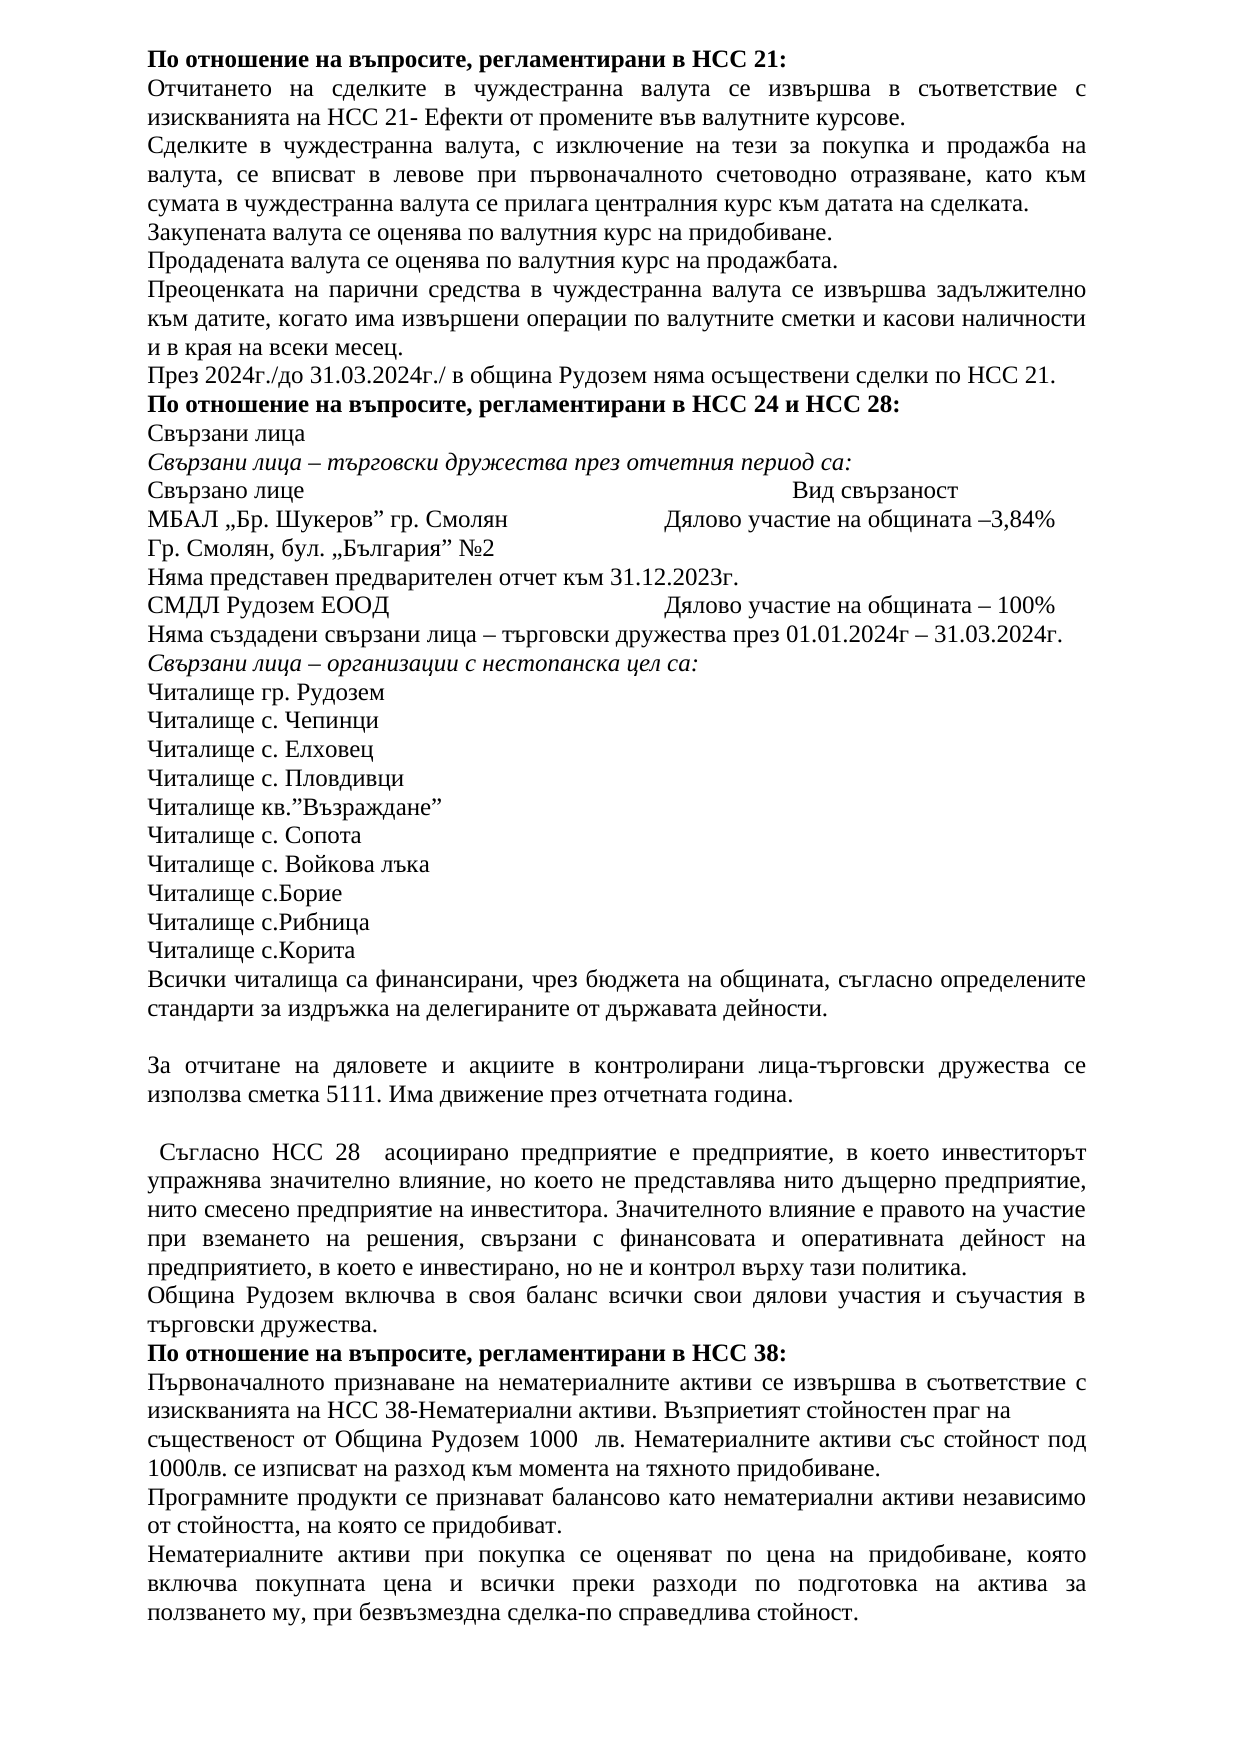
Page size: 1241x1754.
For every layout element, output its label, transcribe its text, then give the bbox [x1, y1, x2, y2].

text Читалище с. Чепинци [147, 706, 1087, 734]
text Свързани лица – организации с нестопанска цел са: [147, 648, 1087, 677]
text Преоценката на парични средства в чуждестранна валута се извършва задължително към датите, когато има извършени операции по валутните сметки и касови наличности и в края на всеки месец. [147, 274, 1087, 361]
text Читалище с. Пловдивци [147, 763, 1087, 792]
text Всички читалища са финансирани, чрез бюджета на общината, съгласно определените стандарти за издръжка на делегираните от държавата дейности. [147, 964, 1087, 1022]
text Продадената валута се оценява по валутния курс на продажбата. [147, 246, 1087, 274]
text Свързано лице Вид свързаност [147, 476, 1087, 504]
text Съгласно НСС 28 асоциирано предприятие е предприятие, в което инвеститорът упражнява значително влияние, но което не представлява нито дъщерно предприятие, нито смесено предприятие на инвеститора. Значителното влияние е правото на участие при вземането на решения, свързани с финансовата и оперативната дейност на предприятието, в което е инвестирано, но не и контрол върху тази политика. [147, 1137, 1087, 1281]
text Читалище с.Рибница [147, 907, 1087, 936]
text Читалище с. Сопота [147, 821, 1087, 849]
text За отчитане на дяловете и акциите в контролирани лица-търговски дружества се използва сметка 5111. Има движение през отчетната година. [147, 1051, 1087, 1108]
text Свързани лица [147, 418, 1087, 447]
text Читалище гр. Рудозем [147, 677, 1087, 706]
text МБАЛ „Бр. Шукеров” гр. Смолян Дялово участие на общината –3,84% [147, 504, 1087, 533]
text По отношение на въпросите, регламентирани в НСС 21: [147, 44, 1087, 73]
text СМДЛ Рудозем ЕООД Дялово участие на общината – 100% [147, 591, 1087, 619]
text Няма представен предварителен отчет към 31.12.2023г. [147, 562, 1087, 591]
text Читалище кв.”Възраждане” [147, 792, 1087, 821]
text Свързани лица – търговски дружества през отчетния период са: [147, 447, 1087, 476]
text Сделките в чуждестранна валута, с изключение на тези за покупка и продажба на валута, се вписват в левове при първоначалното счетоводно отразяване, като към сумата в чуждестранна валута се прилага централния курс към датата на сделката. [147, 131, 1087, 217]
text През 2024г./до 31.03.2024г./ в община Рудозем няма осъществени сделки по НСС 21. [147, 361, 1087, 389]
text Гр. Смолян, бул. „България” №2 [147, 533, 1087, 562]
text същественост от Община Рудозем 1000 лв. Нематериалните активи със стойност под 1000лв. се изписват на разход към момента на тяхното придобиване. [147, 1424, 1087, 1482]
text Програмните продукти се признават балансово като нематериални активи независимо от стойността, на която се придобиват. [147, 1482, 1087, 1539]
text Читалище с.Борие [147, 878, 1087, 907]
text Първоначалното признаване на нематериалните активи се извършва в съответствие с изискванията на НСС 38-Нематериални активи. Възприетият стойностен праг на [147, 1367, 1087, 1424]
text По отношение на въпросите, регламентирани в НСС 24 и НСС 28: [147, 389, 1087, 418]
text Читалище с. Войкова лъка [147, 849, 1087, 878]
text По отношение на въпросите, регламентирани в НСС 38: [147, 1338, 1087, 1367]
text Закупената валута се оценява по валутния курс на придобиване. [147, 217, 1087, 246]
text Отчитането на сделките в чуждестранна валута се извършва в съответствие с изискванията на НСС 21- Ефекти от промените във валутните курсове. [147, 73, 1087, 131]
text Читалище с.Корита [147, 936, 1087, 964]
text Няма създадени свързани лица – търговски дружества през 01.01.2024г – 31.03.2024г. [147, 619, 1087, 648]
text Читалище с. Елховец [147, 734, 1087, 763]
text Нематериалните активи при покупка се оценяват по цена на придобиване, която включва покупната цена и всички преки разходи по подготовка на актива за ползването му, при безвъзмездна сделка-по справедлива стойност. [147, 1539, 1087, 1626]
text Община Рудозем включва в своя баланс всички свои дялови участия и съучастия в търговски дружества. [147, 1281, 1087, 1338]
